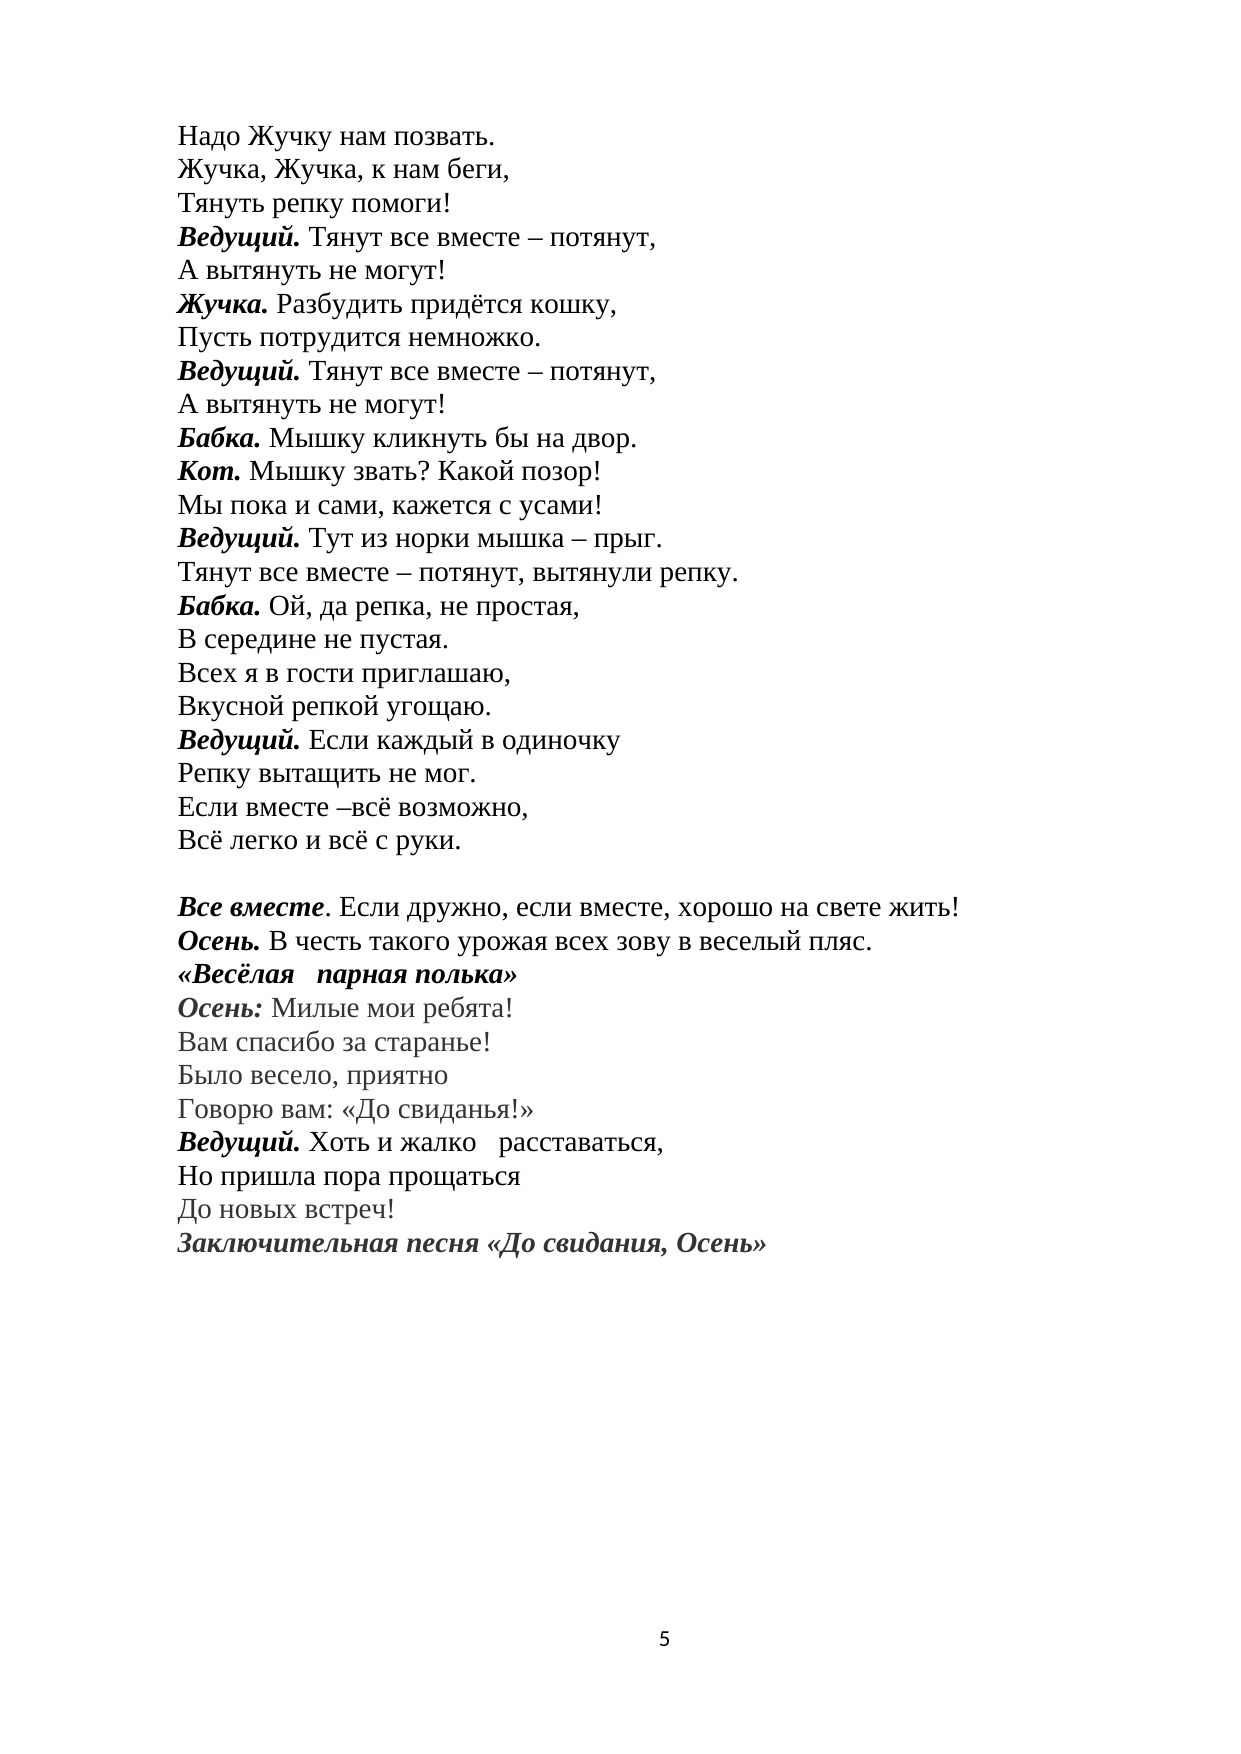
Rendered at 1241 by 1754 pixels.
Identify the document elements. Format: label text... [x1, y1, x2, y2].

text Жучка. Разбудить придётся кошку, [177, 286, 1152, 319]
text Жучка, Жучка, к нам беги, [177, 152, 1152, 185]
text «Весёлая парная полька» [177, 957, 1152, 990]
text Мы пока и сами, кажется с усами! [177, 487, 1152, 521]
text Кот. Мышку звать? Какой позор! [177, 453, 1152, 487]
text Ведущий. Тянут все вместе – потянут, [177, 353, 1152, 386]
text Бабка. Мышку кликнуть бы на двор. [177, 420, 1152, 453]
text Всех я в гости приглашаю, [177, 655, 1152, 688]
text Тянуть репку помоги! [177, 185, 1152, 219]
text Ведущий. Тянут все вместе – потянут, [177, 219, 1152, 252]
text Вам спасибо за старанье! [177, 1024, 1152, 1057]
text Надо Жучку нам позвать. [177, 118, 1152, 152]
text Осень: Милые мои ребята! [177, 990, 1152, 1024]
text Все вместе. Если дружно, если вместе, хорошо на свете жить! [177, 889, 1152, 923]
text Вкусной репкой угощаю. [177, 688, 1152, 722]
text До новых встреч! [177, 1191, 1152, 1225]
text А вытянуть не могут! [177, 386, 1152, 420]
text Тянут все вместе – потянут, вытянули репку. [177, 554, 1152, 588]
text Всё легко и всё с руки. [177, 822, 1152, 856]
text Осень. В честь такого урожая всех зову в веселый пляс. [177, 923, 1152, 957]
text Ведущий. Тут из норки мышка – прыг. [177, 521, 1152, 554]
text Если вместе –всё возможно, [177, 789, 1152, 822]
text Было весело, приятно [177, 1057, 1152, 1091]
text Ведущий. Если каждый в одиночку [177, 722, 1152, 755]
text А вытянуть не могут! [177, 252, 1152, 286]
text Но пришла пора прощаться [177, 1158, 1152, 1191]
text Репку вытащить не мог. [177, 755, 1152, 789]
text Пусть потрудится немножко. [177, 319, 1152, 353]
text Бабка. Ой, да репка, не простая, [177, 588, 1152, 621]
text В середине не пустая. [177, 621, 1152, 655]
text Говорю вам: «До свиданья!» [177, 1091, 1152, 1124]
text Ведущий. Хоть и жалко расставаться, [177, 1124, 1152, 1158]
text Заключительная песня «До свидания, Осень» [177, 1225, 1152, 1258]
